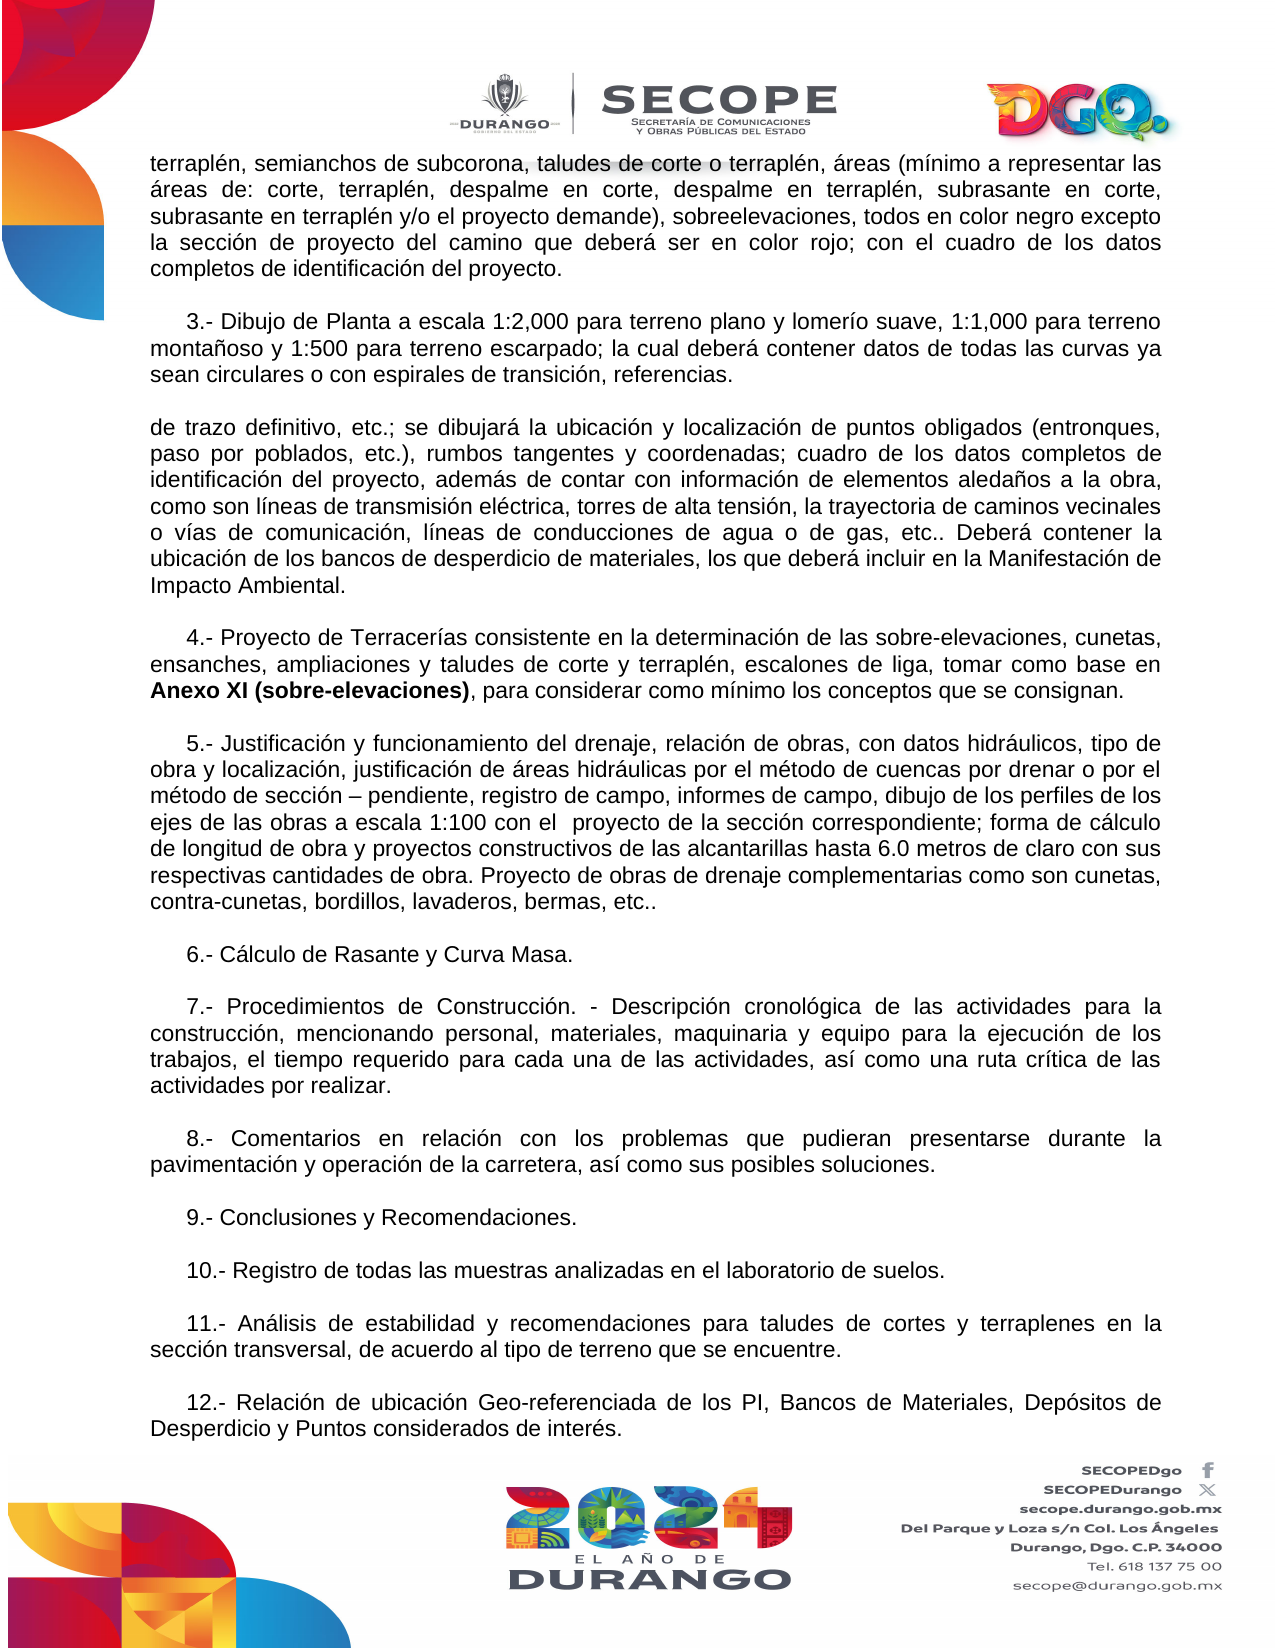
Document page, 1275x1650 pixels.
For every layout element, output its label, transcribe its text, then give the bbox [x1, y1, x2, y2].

text 3.- Dibujo de Planta a escala 1:2,000 para terreno plano y lomerío suave, 1:1,000 para terreno montañoso y 1:500 para terreno escarpado; la cual deberá contener datos de todas las curvas ya sean circulares o con espirales de transición, referencias. [150, 308, 1162, 387]
text 7.- Procedimientos de Construcción. - Descripción cronológica de las actividades para la construcción, mencionando personal, materiales, maquinaria y equipo para la ejecución de los trabajos, el tiempo requerido para cada una de las actividades, así como una ruta crítica de las actividades por realizar. [150, 993, 1162, 1099]
text 12.- Relación de ubicación Geo-referenciada de los PI, Bancos de Materiales, Depósitos de Desperdicio y Puntos considerados de interés. [150, 1389, 1162, 1441]
picture [2, 0, 1275, 323]
text 9.- Conclusiones y Recomendaciones. [150, 1204, 1162, 1231]
text de trazo definitivo, etc.; se dibujará la ubicación y localización de puntos obligados (entronques, paso por poblados, etc.), rumbos tangentes y coordenadas; cuadro de los datos completos de identificación del proyecto, además de contar con información de elementos aledaños a la obra, como son líneas de transmisión eléctrica, torres de alta tensión, la trayectoria de caminos vecinales o vías de comunicación, líneas de conducciones de agua o de gas, etc.. Deberá contener la ubicación de los bancos de desperdicio de materiales, los que deberá incluir en la Manifestación de Impacto Ambiental. [150, 413, 1162, 598]
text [150, 150, 1162, 282]
picture [8, 1455, 1275, 1648]
text 6.- Cálculo de Rasante y Curva Masa. [150, 941, 1162, 967]
text 11.- Análisis de estabilidad y recomendaciones para taludes de cortes y terraplenes en la sección transversal, de acuerdo al tipo de terreno que se encuentre. [150, 1309, 1162, 1362]
text 8.- Comentarios en relación con los problemas que pudieran presentarse durante la pavimentación y operación de la carretera, así como sus posibles soluciones. [150, 1125, 1162, 1178]
text 10.- Registro de todas las muestras analizadas en el laboratorio de suelos. [150, 1257, 1162, 1283]
text 4.- Proyecto de Terracerías consistente en la determinación de las sobre-elevaciones, cunetas, ensanches, ampliaciones y taludes de corte y terraplén, escalones de liga, tomar como base en Anexo XI (sobre-elevaciones), para considerar como mínimo los conceptos que se consignan. [150, 624, 1162, 703]
text 5.- Justificación y funcionamiento del drenaje, relación de obras, con datos hidráulicos, tipo de obra y localización, justificación de áreas hidráulicas por el método de cuencas por drenar o por el método de sección – pendiente, registro de campo, informes de campo, dibujo de los perfiles de los ejes de las obras a escala 1:100 con el proyecto de la sección correspondiente; forma de cálculo de longitud de obra y proyectos constructivos de las alcantarillas hasta 6.0 metros de claro con sus respectivas cantidades de obra. Proyecto de obras de drenaje complementarias como son cunetas, contra-cunetas, bordillos, lavaderos, bermas, etc.. [150, 730, 1162, 914]
